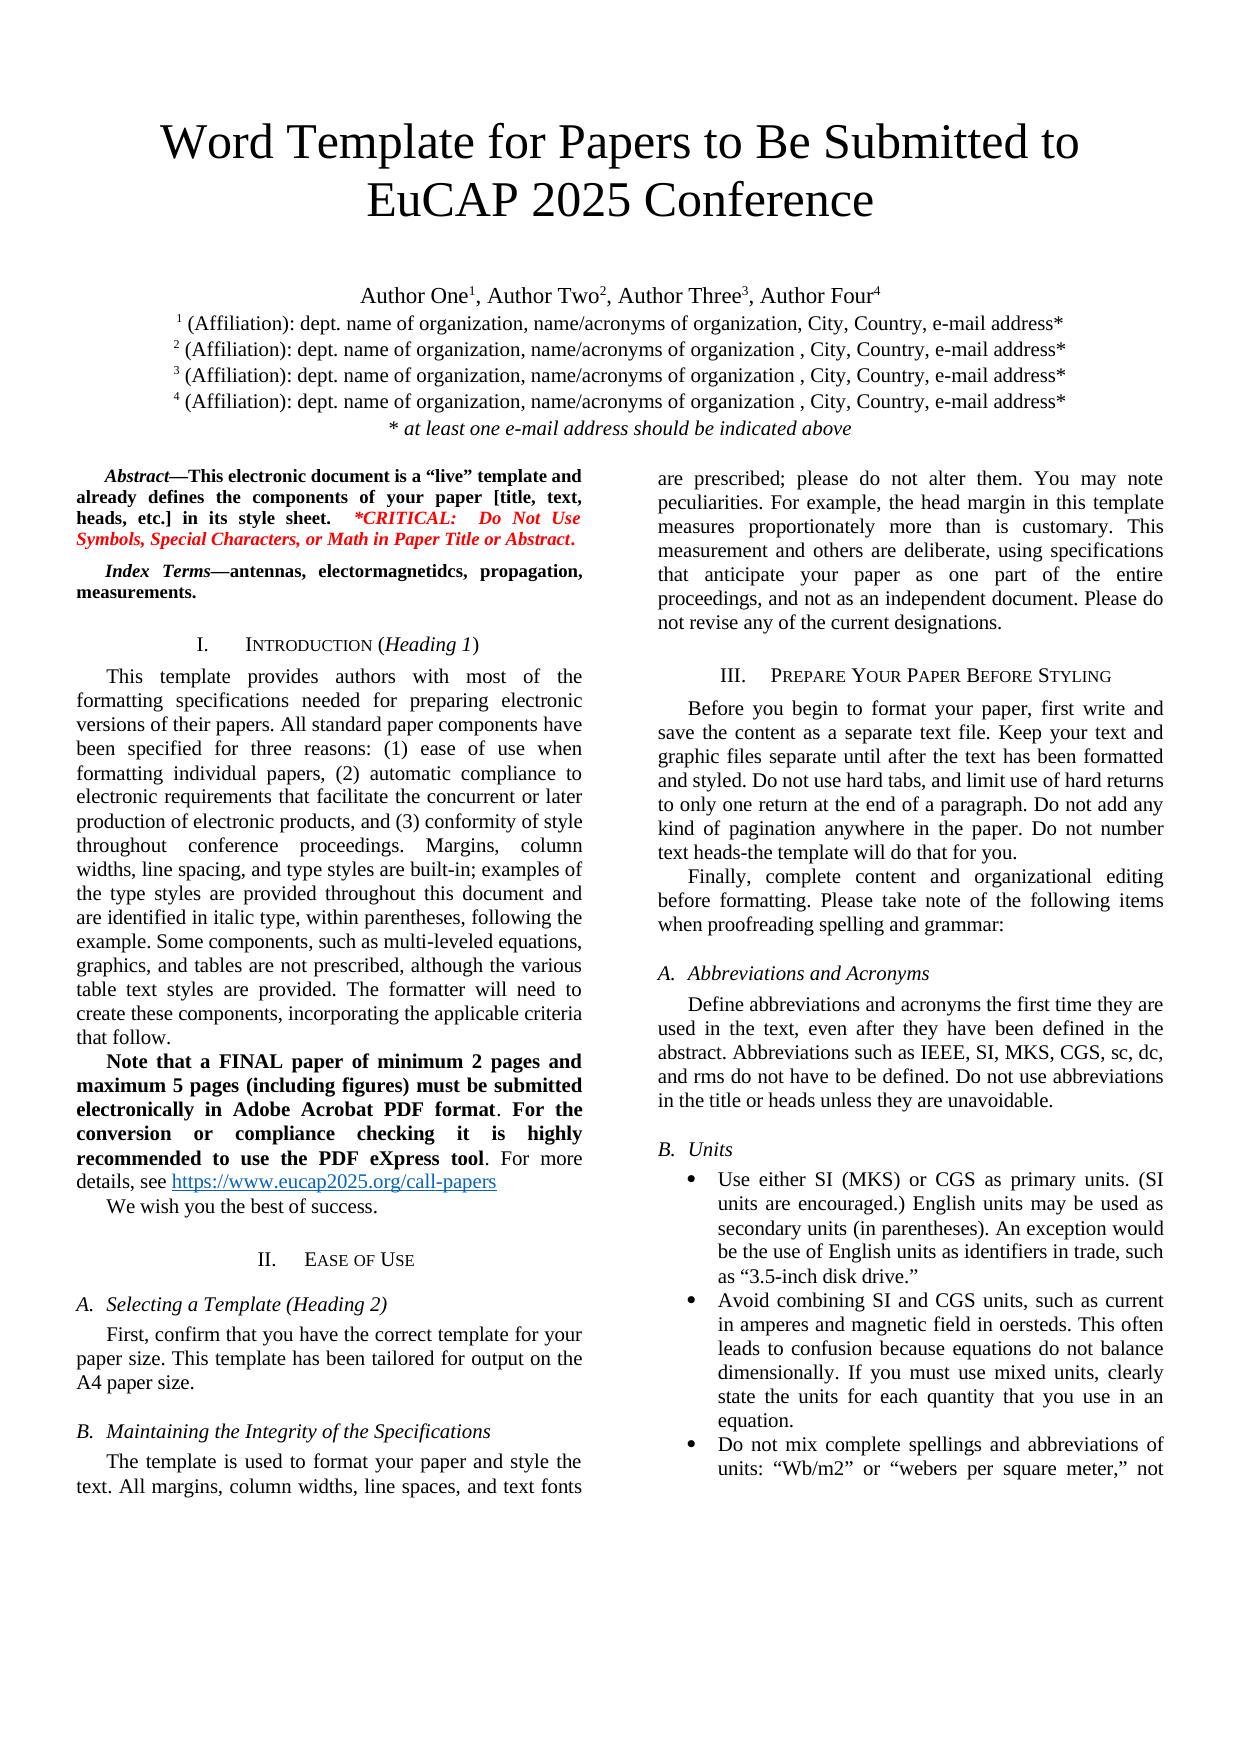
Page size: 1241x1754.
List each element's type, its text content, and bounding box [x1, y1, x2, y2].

text Index Terms—antennas, electormagnetidcs, propagation, measurements. [76, 559, 583, 603]
subtitle Abbreviations and Acronyms [658, 961, 1164, 985]
subtitle Selecting a Template (Heading 2) [76, 1292, 583, 1316]
text Abstract—This electronic document is a “live” template and already defines the components of your paper [title, text, heads, etc.] in its style sheet. *CRITICAL: Do Not Use Symbols, Special Characters, or Math in Paper Title or Abstract. [76, 466, 583, 549]
subtitle Maintaining the Integrity of the Specifications [76, 1419, 583, 1443]
subtitle Units [658, 1137, 1164, 1161]
text This template provides authors with most of the formatting specifications needed for preparing electronic versions of their papers. All standard paper components have been specified for three reasons: (1) ease of use when formatting individual papers, (2) automatic compliance to electronic requirements that facilitate the concurrent or later production of electronic products, and (3) conformity of style throughout conference proceedings. Margins, column widths, line spacing, and type styles are built-in; examples of the type styles are provided throughout this document and are identified in italic type, within parentheses, following the example. Some components, such as multi-leveled equations, graphics, and tables are not prescribed, although the various table text styles are provided. The formatter will need to create these components, incorporating the applicable criteria that follow. [76, 664, 583, 1049]
title Word Template for Papers to Be Submitted to EuCAP 2025 Conference [76, 112, 1164, 227]
text 1 (Affiliation): dept. name of organization, name/acronyms of organization, City, Country, e-mail address* [76, 311, 1164, 335]
text Before you begin to format your paper, first write and save the content as a separate text file. Keep your text and graphic files separate until after the text has been formatted and styled. Do not use hard tabs, and limit use of hard returns to only one return at the end of a paragraph. Do not add any kind of pagination anywhere in the paper. Do not number text heads-the template will do that for you. [658, 696, 1164, 864]
text First, confirm that you have the correct template for your paper size. This template has been tailored for output on the A4 paper size. [76, 1322, 583, 1394]
list Avoid combining SI and CGS units, such as current in amperes and magnetic field in oersteds. This often leads to confusion because equations do not balance dimensionally. If you must use mixed units, clearly state the units for each quantity that you use in an equation. [688, 1288, 1164, 1432]
text 4 (Affiliation): dept. name of organization, name/acronyms of organization , City, Country, e-mail address* [76, 389, 1164, 413]
text Author One1, Author Two2, Author Three3, Author Four4 [76, 282, 1164, 309]
text Finally, complete content and organizational editing before formatting. Please take note of the following items when proofreading spelling and grammar: [658, 864, 1164, 936]
text 3 (Affiliation): dept. name of organization, name/acronyms of organization , City, Country, e-mail address* [76, 363, 1164, 387]
list Use either SI (MKS) or CGS as primary units. (SI units are encouraged.) English units may be used as secondary units (in parentheses). An exception would be the use of English units as identifiers in trade, such as “3.5-inch disk drive.” [688, 1167, 1164, 1288]
subtitle Ease of Use [76, 1247, 583, 1271]
text 2 (Affiliation): dept. name of organization, name/acronyms of organization , City, Country, e-mail address* [76, 337, 1164, 361]
text Note that a FINAL paper of minimum 2 pages and maximum 5 pages (including figures) must be submitted electronically in Adobe Acrobat PDF format. For the conversion or compliance checking it is highly recommended to use the PDF eXpress tool. For more details, see https://www.eucap2025.org/call-papers [76, 1049, 583, 1193]
text We wish you the best of success. [76, 1193, 583, 1218]
text Define abbreviations and acronyms the first time they are used in the text, even after they have been defined in the abstract. Abbreviations such as IEEE, SI, MKS, CGS, sc, dc, and rms do not have to be defined. Do not use abbreviations in the title or heads unless they are unavoidable. [658, 992, 1164, 1112]
subtitle Prepare Your Paper Before Styling [658, 663, 1164, 687]
subtitle Introduction (Heading 1) [76, 632, 583, 656]
text The template is used to format your paper and style the text. All margins, column widths, line spaces, and text fonts are prescribed; please do not alter them. You may note peculiarities. For example, the head margin in this template measures proportionately more than is customary. This measurement and others are deliberate, using specifications that anticipate your paper as one part of the entire proceedings, and not as an independent document. Please do not revise any of the current designations. [658, 466, 1164, 634]
text * at least one e-mail address should be indicated above [76, 416, 1164, 439]
